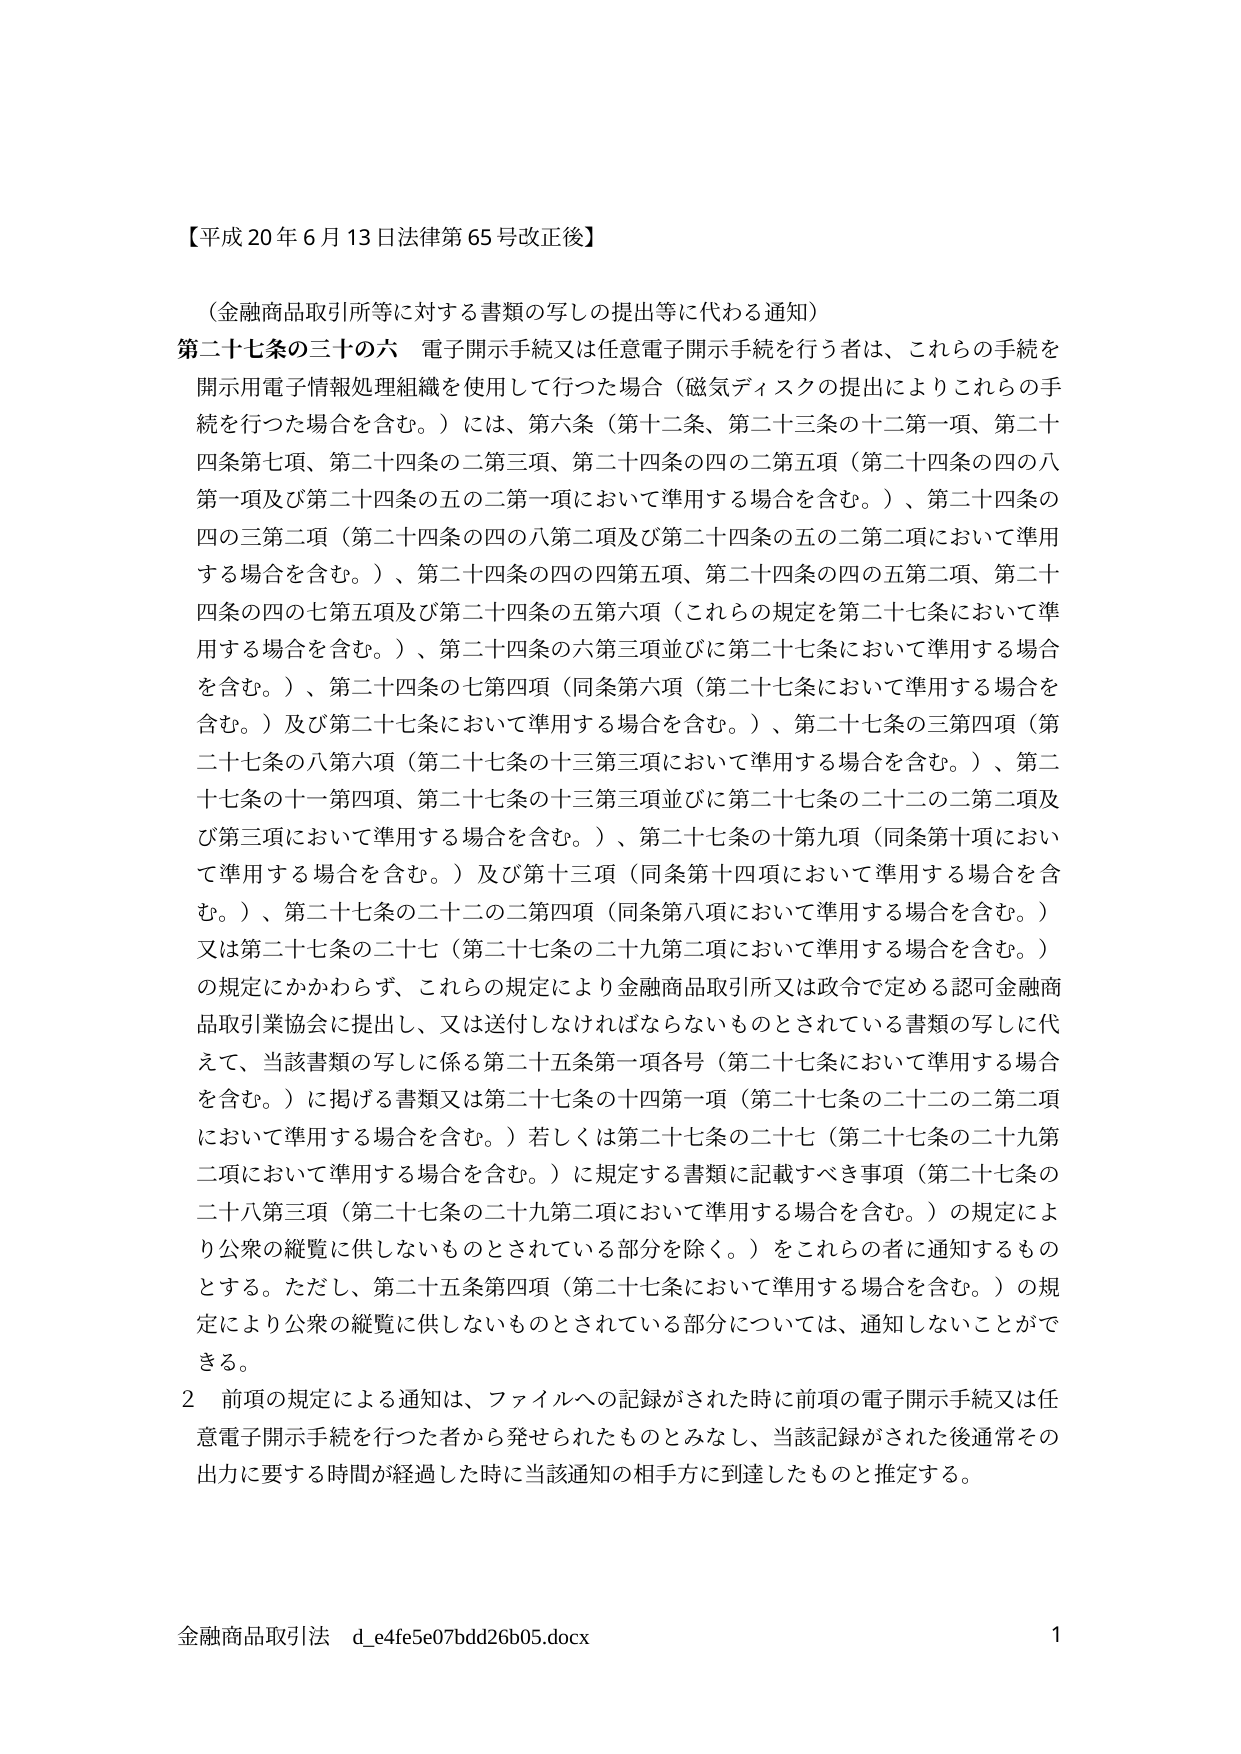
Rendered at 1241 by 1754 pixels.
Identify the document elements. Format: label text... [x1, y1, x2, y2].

text 第二十七条の三十の六 電子開示手続又は任意電子開示手続を行う者は、これらの手続を開示用電子情報処理組織を使用して行つた場合（磁気ディスクの提出によりこれらの手続を行つた場合を含む。）には、第六条（第十二条、第二十三条の十二第一項、第二十四条第七項、第二十四条の二第三項、第二十四条の四の二第五項（第二十四条の四の八第一項及び第二十四条の五の二第一項において準用する場合を含む。）、第二十四条の四の三第二項（第二十四条の四の八第二項及び第二十四条の五の二第二項において準用する場合を含む。）、第二十四条の四の四第五項、第二十四条の四の五第二項、第二十四条の四の七第五項及び第二十四条の五第六項（これらの規定を第二十七条において準用する場合を含む。）、第二十四条の六第三項並びに第二十七条において準用する場合を含む。）、第二十四条の七第四項（同条第六項（第二十七条において準用する場合を含む。）及び第二十七条において準用する場合を含む。）、第二十七条の三第四項（第二十七条の八第六項（第二十七条の十三第三項において準用する場合を含む。）、第二十七条の十一第四項、第二十七条の十三第三項並びに第二十七条の二十二の二第二項及び第三項において準用する場合を含む。）、第二十七条の十第九項（同条第十項において準用する場合を含む。）及び第十三項（同条第十四項において準用する場合を含む。）、第二十七条の二十二の二第四項（同条第八項において準用する場合を含む。）又は第二十七条の二十七（第二十七条の二十九第二項において準用する場合を含む。）の規定にかかわらず、これらの規定により金融商品取引所又は政令で定める認可金融商品取引業協会に提出し、又は送付しなければならないものとされている書類の写しに代えて、当該書類の写しに係る第二十五条第一項各号（第二十七条において準用する場合を含む。）に掲げる書類又は第二十七条の十四第一項（第二十七条の二十二の二第二項において準用する場合を含む。）若しくは第二十七条の二十七（第二十七条の二十九第二項において準用する場合を含む。）に規定する書類に記載すべき事項（第二十七条の二十八第三項（第二十七条の二十九第二項において準用する場合を含む。）の規定により公衆の縦覧に供しないものとされている部分を除く。）をこれらの者に通知するものとする。ただし、第二十五条第四項（第二十七条において準用する場合を含む。）の規定により公衆の縦覧に供しないものとされている部分については、通知しないことができる。 [177, 329, 1063, 1379]
text （金融商品取引所等に対する書類の写しの提出等に代わる通知） [196, 292, 1063, 329]
text ２ 前項の規定による通知は、ファイルへの記録がされた時に前項の電子開示手続又は任意電子開示手続を行つた者から発せられたものとみなし、当該記録がされた後通常その出力に要する時間が経過した時に当該通知の相手方に到達したものと推定する。 [177, 1379, 1063, 1492]
text 【平成20年6月13日法律第65号改正後】 [177, 217, 1063, 254]
